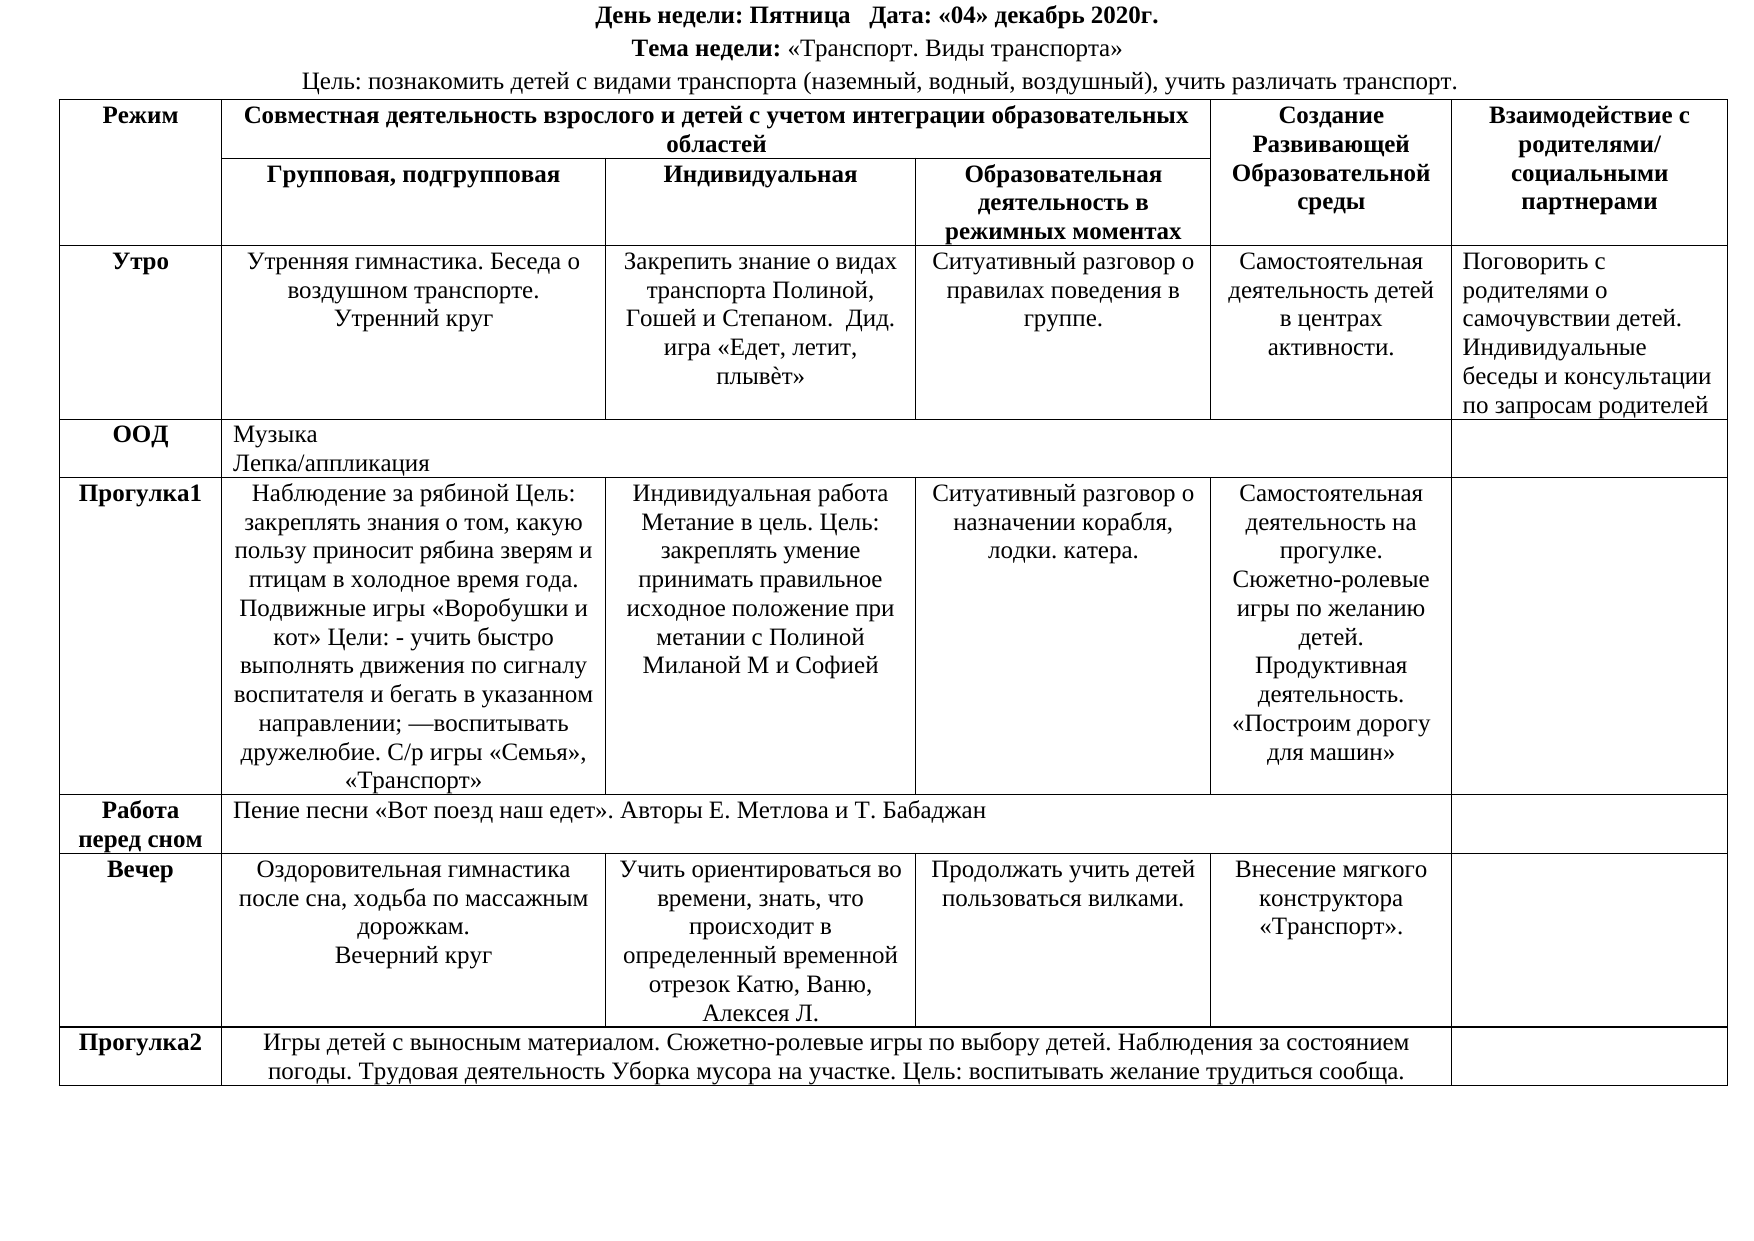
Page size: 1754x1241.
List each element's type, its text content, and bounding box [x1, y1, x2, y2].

table_cell Индивидуальная работа Метание в цель. Цель: закреплять умение принимать правильное исходное положение при метании с Полиной Миланой М и Софией [606, 478, 915, 794]
table_cell Закрепить знание о видах транспорта Полиной, Гошей и Степаном. Дид. игра «Едет, летит, плывѐт» [606, 246, 915, 418]
table_cell Самостоятельная деятельность на прогулке. Сюжетно-ролевые игры по желанию детей. Продуктивная деятельность. «Построим дорогу для машин» [1211, 478, 1451, 794]
table_header Взаимодействие с родителями/ социальными партнерами [1452, 100, 1727, 245]
table_cell [1452, 1028, 1727, 1085]
table_cell Продолжать учить детей пользоваться вилками. [916, 854, 1210, 1026]
table_cell Прогулка1 [60, 478, 221, 794]
table_cell Музыка Лепка/аппликация [222, 420, 1451, 477]
table_cell Наблюдение за рябиной Цель: закреплять знания о том, какую пользу приносит рябина зверям и птицам в холодное время года. Подвижные игры «Воробушки и кот» Цели: - учить быстро выполнять движения по сигналу воспитателя и бегать в указанном направлении; —воспитывать дружелюбие. С/р игры «Семья», «Транспорт» [222, 478, 605, 794]
table_cell Игры детей с выносным материалом. Сюжетно-ролевые игры по выбору детей. Наблюдения за состоянием погоды. Трудовая деятельность Уборка мусора на участке. Цель: воспитывать желание трудиться сообща. [222, 1028, 1451, 1085]
table_cell Ситуативный разговор о назначении корабля, лодки. катера. [916, 478, 1210, 794]
table_cell Утро [60, 246, 221, 418]
table_cell [1452, 420, 1727, 477]
table_cell Пение песни «Вот поезд наш едет». Авторы Е. Метлова и Т. Бабаджан [222, 795, 1451, 853]
table_cell Утренняя гимнастика. Беседа о воздушном транспорте. Утренний круг [222, 246, 605, 418]
table_cell Прогулка2 [60, 1028, 221, 1085]
table_header Создание Развивающей Образовательной среды [1211, 100, 1451, 245]
text Цель: познакомить детей с видами транспорта (наземный, водный, воздушный), учить различать транспорт. [0, 66, 1754, 95]
table_cell [1452, 854, 1727, 1026]
table_cell Внесение мягкого конструктора «Транспорт». [1211, 854, 1451, 1026]
table_cell Оздоровительная гимнастика после сна, ходьба по массажным дорожкам. Вечерний круг [222, 854, 605, 1026]
text День недели: Пятница Дата: «04» декабрь 2020г. [0, 0, 1754, 29]
table_cell Индивидуальная [606, 159, 915, 245]
table_cell Вечер [60, 854, 221, 1026]
table_cell Самостоятельная деятельность детей в центрах активности. [1211, 246, 1451, 418]
table_cell Поговорить с родителями о самочувствии детей. Индивидуальные беседы и консультации по запросам родителей [1452, 246, 1727, 418]
table_header Режим [60, 100, 221, 245]
table_cell [1452, 795, 1727, 853]
table_cell Образовательная деятельность в режимных моментах [916, 159, 1210, 245]
text Тема недели: «Транспорт. Виды транспорта» [0, 33, 1754, 62]
table_cell Учить ориентироваться во времени, знать, что происходит в определенный временной отрезок Катю, Ваню, Алексея Л. [606, 854, 915, 1026]
table_cell ООД [60, 420, 221, 477]
table_cell Ситуативный разговор о правилах поведения в группе. [916, 246, 1210, 418]
table_header Совместная деятельность взрослого и детей с учетом интеграции образовательных областей [222, 100, 1210, 158]
table_cell [1452, 478, 1727, 794]
table_cell Работа перед сном [60, 795, 221, 853]
table_cell Групповая, подгрупповая [222, 159, 605, 245]
